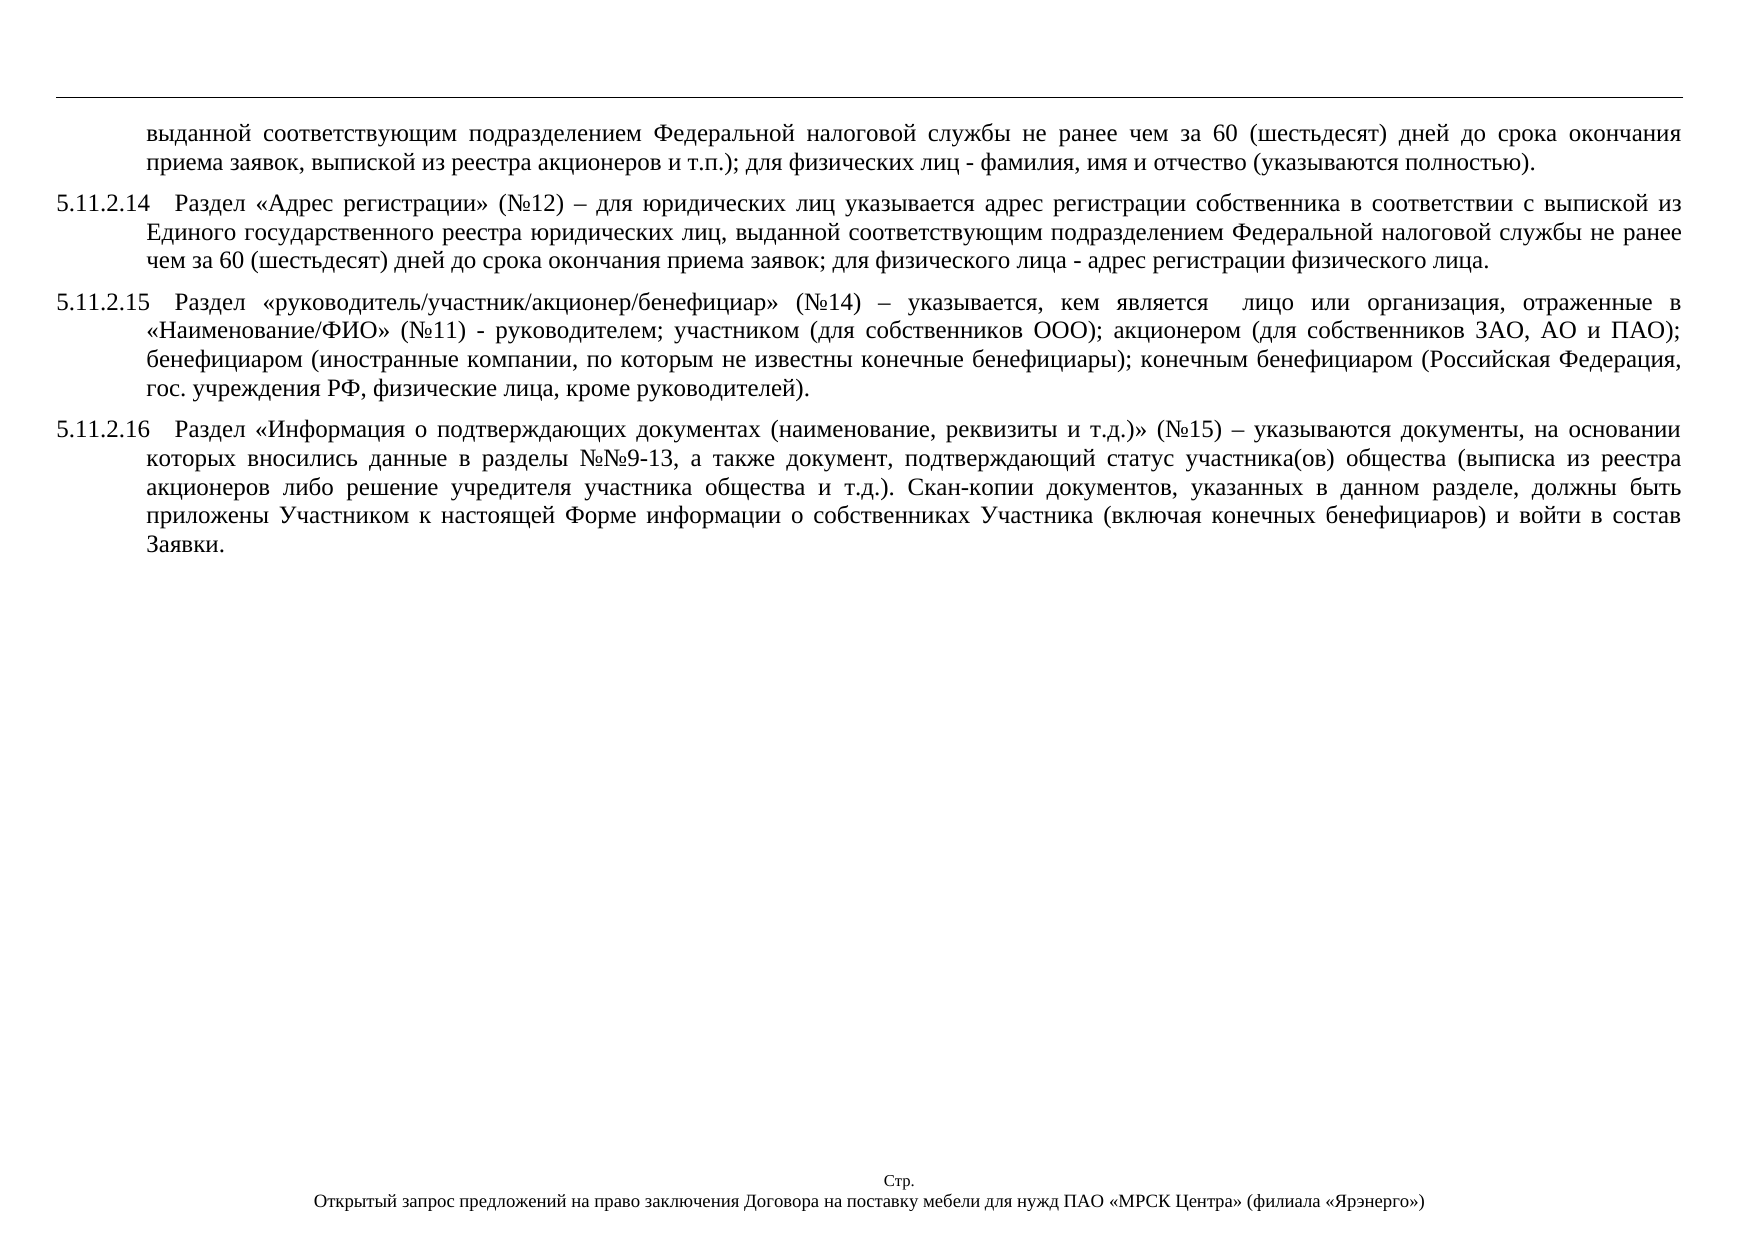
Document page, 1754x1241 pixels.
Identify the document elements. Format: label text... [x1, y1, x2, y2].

list Раздел «руководитель/участник/акционер/бенефициар» (№14) – указывается, кем является лицо или организация, отраженные в «Наименование/ФИО» (№11) - руководителем; участником (для собственников ООО); акционером (для собственников ЗАО, АО и ПАО); бенефициаром (иностранные компании, по которым не известны конечные бенефициары); конечным бенефициаром (Российская Федерация, гос. учреждения РФ, физические лица, кроме руководителей). [56, 287, 1683, 402]
list Раздел «Информация о подтверждающих документах (наименование, реквизиты и т.д.)» (№15) – указываются документы, на основании которых вносились данные в разделы №№9-13, а также документ, подтверждающий статус участника(ов) общества (выписка из реестра акционеров либо решение учредителя участника общества и т.д.). Скан-копии документов, указанных в данном разделе, должны быть приложены Участником к настоящей Форме информации о собственниках Участника (включая конечных бенефициаров) и войти в состав Заявки. [56, 414, 1683, 558]
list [56, 118, 1683, 176]
list Раздел «Адрес регистрации» (№12) – для юридических лиц указывается адрес регистрации собственника в соответствии с выпиской из Единого государственного реестра юридических лиц, выданной соответствующим подразделением Федеральной налоговой службы не ранее чем за 60 (шестьдесят) дней до срока окончания приема заявок; для физического лица - адрес регистрации физического лица. [56, 188, 1683, 274]
